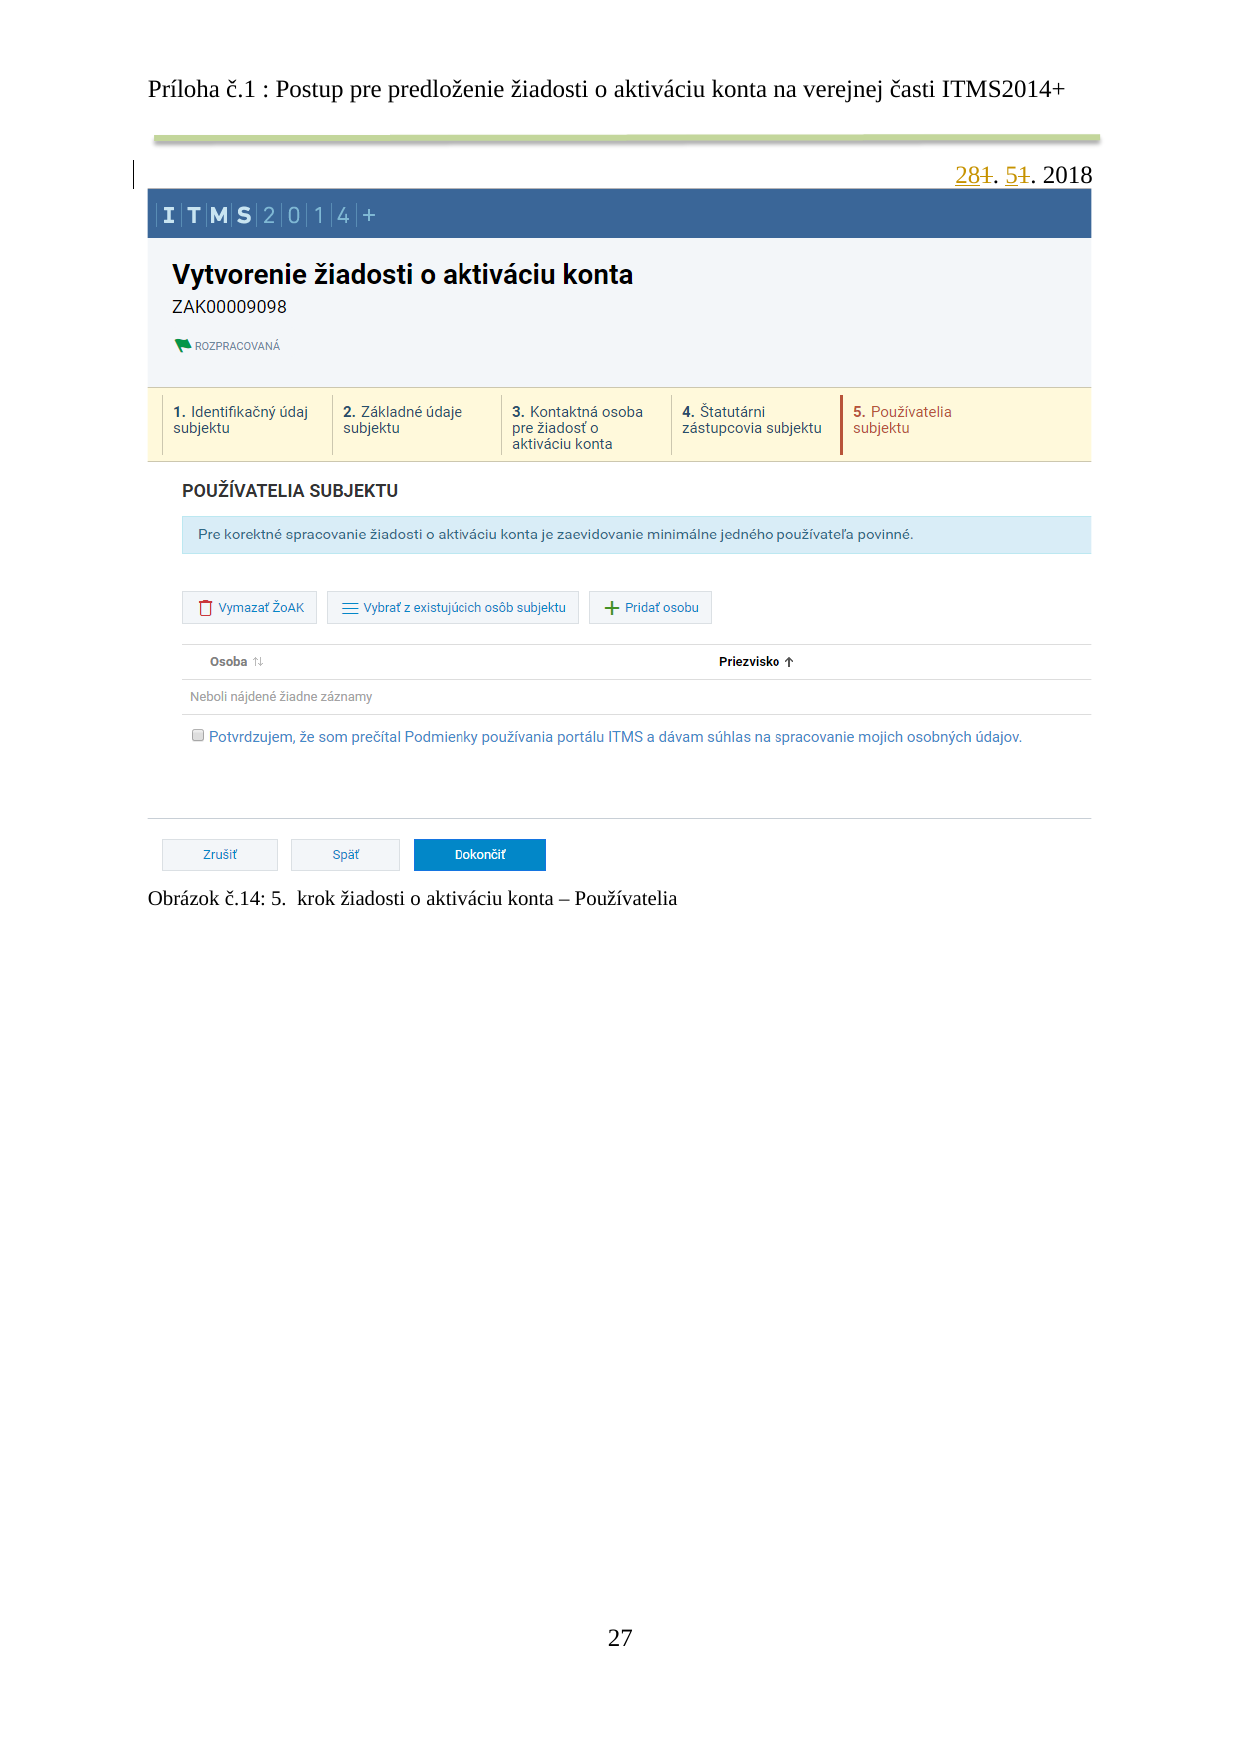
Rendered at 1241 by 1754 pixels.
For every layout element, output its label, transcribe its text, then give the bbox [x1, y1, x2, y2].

picture [147, 131, 1107, 152]
picture [147, 188, 1092, 883]
